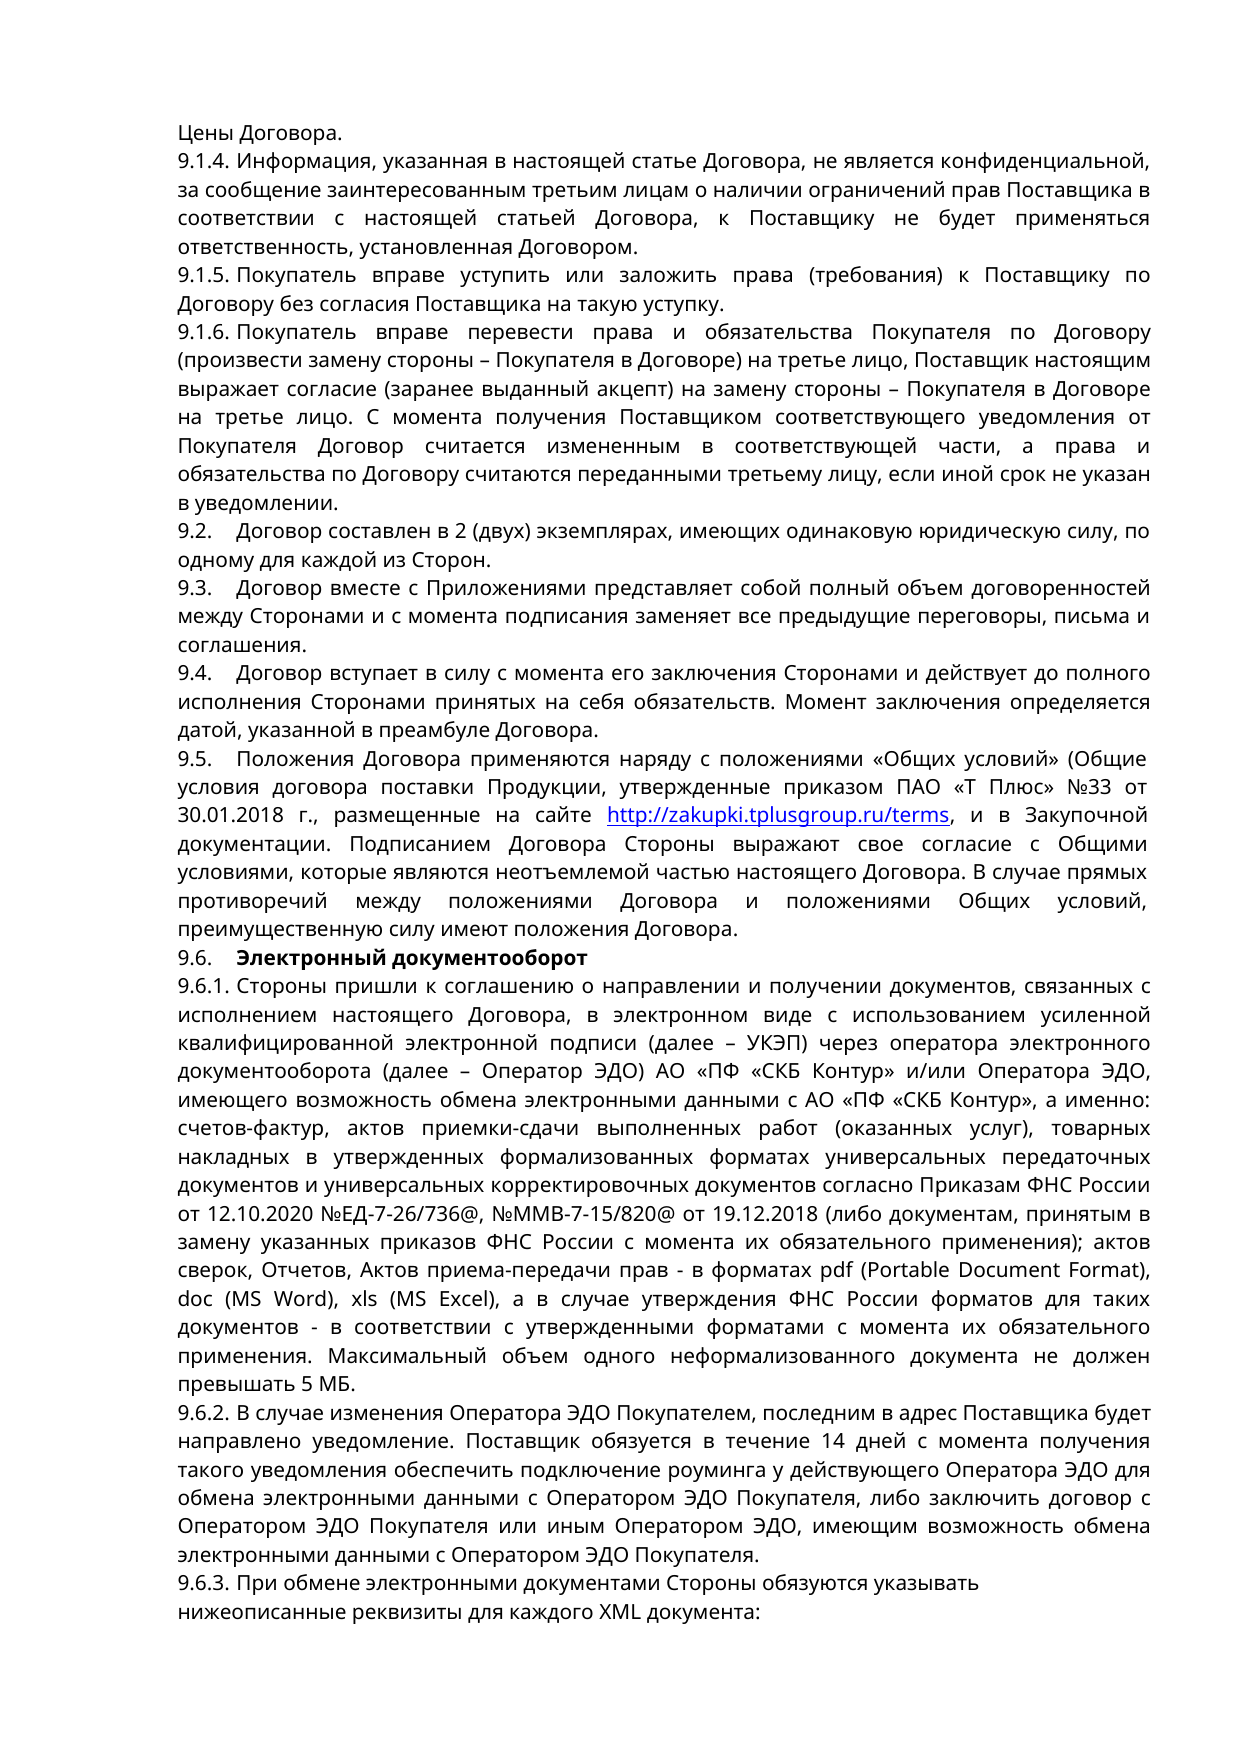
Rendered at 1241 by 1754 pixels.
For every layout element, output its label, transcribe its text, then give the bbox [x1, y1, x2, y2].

list Договор составлен в 2 (двух) экземплярах, имеющих одинаковую юридическую силу, по одному для каждой из Сторон. [177, 516, 1152, 573]
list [177, 118, 1152, 147]
list В случае изменения Оператора ЭДО Покупателем, последним в адрес Поставщика будет направлено уведомление. Поставщик обязуется в течение 14 дней с момента получения такого уведомления обеспечить подключение роуминга у действующего Оператора ЭДО для обмена электронными данными с Оператором ЭДО Покупателя, либо заключить договор с Оператором ЭДО Покупателя или иным Оператором ЭДО, имеющим возможность обмена электронными данными с Оператором ЭДО Покупателя. [177, 1398, 1152, 1568]
list Покупатель вправе перевести права и обязательства Покупателя по Договору (произвести замену стороны – Покупателя в Договоре) на третье лицо, Поставщик настоящим выражает согласие (заранее выданный акцепт) на замену стороны – Покупателя в Договоре на третье лицо. С момента получения Поставщиком соответствующего уведомления от Покупателя Договор считается измененным в соответствующей части, а права и обязательства по Договору считаются переданными третьему лицу, если иной срок не указан в уведомлении. [177, 317, 1152, 516]
list Информация, указанная в настоящей статье Договора, не является конфиденциальной, за сообщение заинтересованным третьим лицам о наличии ограничений прав Поставщика в соответствии с настоящей статьей Договора, к Поставщику не будет применяться ответственность, установленная Договором. [177, 147, 1152, 260]
list Покупатель вправе уступить или заложить права (требования) к Поставщику по Договору без согласия Поставщика на такую уступку. [177, 260, 1152, 317]
list Договор вместе с Приложениями представляет собой полный объем договоренностей между Сторонами и с момента подписания заменяет все предыдущие переговоры, письма и соглашения. [177, 573, 1152, 658]
list Стороны пришли к соглашению о направлении и получении документов, связанных с исполнением настоящего Договора, в электронном виде с использованием усиленной квалифицированной электронной подписи (далее – УКЭП) через оператора электронного документооборота (далее – Оператор ЭДО) АО «ПФ «СКБ Контур» и/или Оператора ЭДО, имеющего возможность обмена электронными данными с АО «ПФ «СКБ Контур», а именно: счетов-фактур, актов приемки-сдачи выполненных работ (оказанных услуг), товарных накладных в утвержденных формализованных форматах универсальных передаточных документов и универсальных корректировочных документов согласно Приказам ФНС России от 12.10.2020 №ЕД-7-26/736@, №ММВ-7-15/820@ от 19.12.2018 (либо документам, принятым в замену указанных приказов ФНС России с момента их обязательного применения); актов сверок, Отчетов, Актов приема-передачи прав - в форматах pdf (Portable Document Format), doc (MS Word), xls (MS Excel), а в случае утверждения ФНС России форматов для таких документов - в соответствии с утвержденными форматами с момента их обязательного применения. Максимальный объем одного неформализованного документа не должен превышать 5 МБ. [177, 971, 1152, 1398]
list Договор вступает в силу с момента его заключения Сторонами и действует до полного исполнения Сторонами принятых на себя обязательств. Момент заключения определяется датой, указанной в преамбуле Договора. [177, 658, 1152, 744]
list При обмене электронными документами Стороны обязуются указывать нижеописанные реквизиты для каждого XML документа: [177, 1568, 1152, 1625]
list Положения Договора применяются наряду с положениями «Общих условий» (Общие условия договора поставки Продукции, утвержденные приказом ПАО «Т Плюс» №33 от 30.01.2018 г., размещенные на сайте http://zakupki.tplusgroup.ru/terms, и в Закупочной документации. Подписанием Договора Стороны выражают свое согласие с Общими условиями, которые являются неотъемлемой частью настоящего Договора. В случае прямых противоречий между положениями Договора и положениями Общих условий, преимущественную силу имеют положения Договора. [177, 744, 1148, 943]
list Электронный документооборот [177, 943, 1152, 971]
